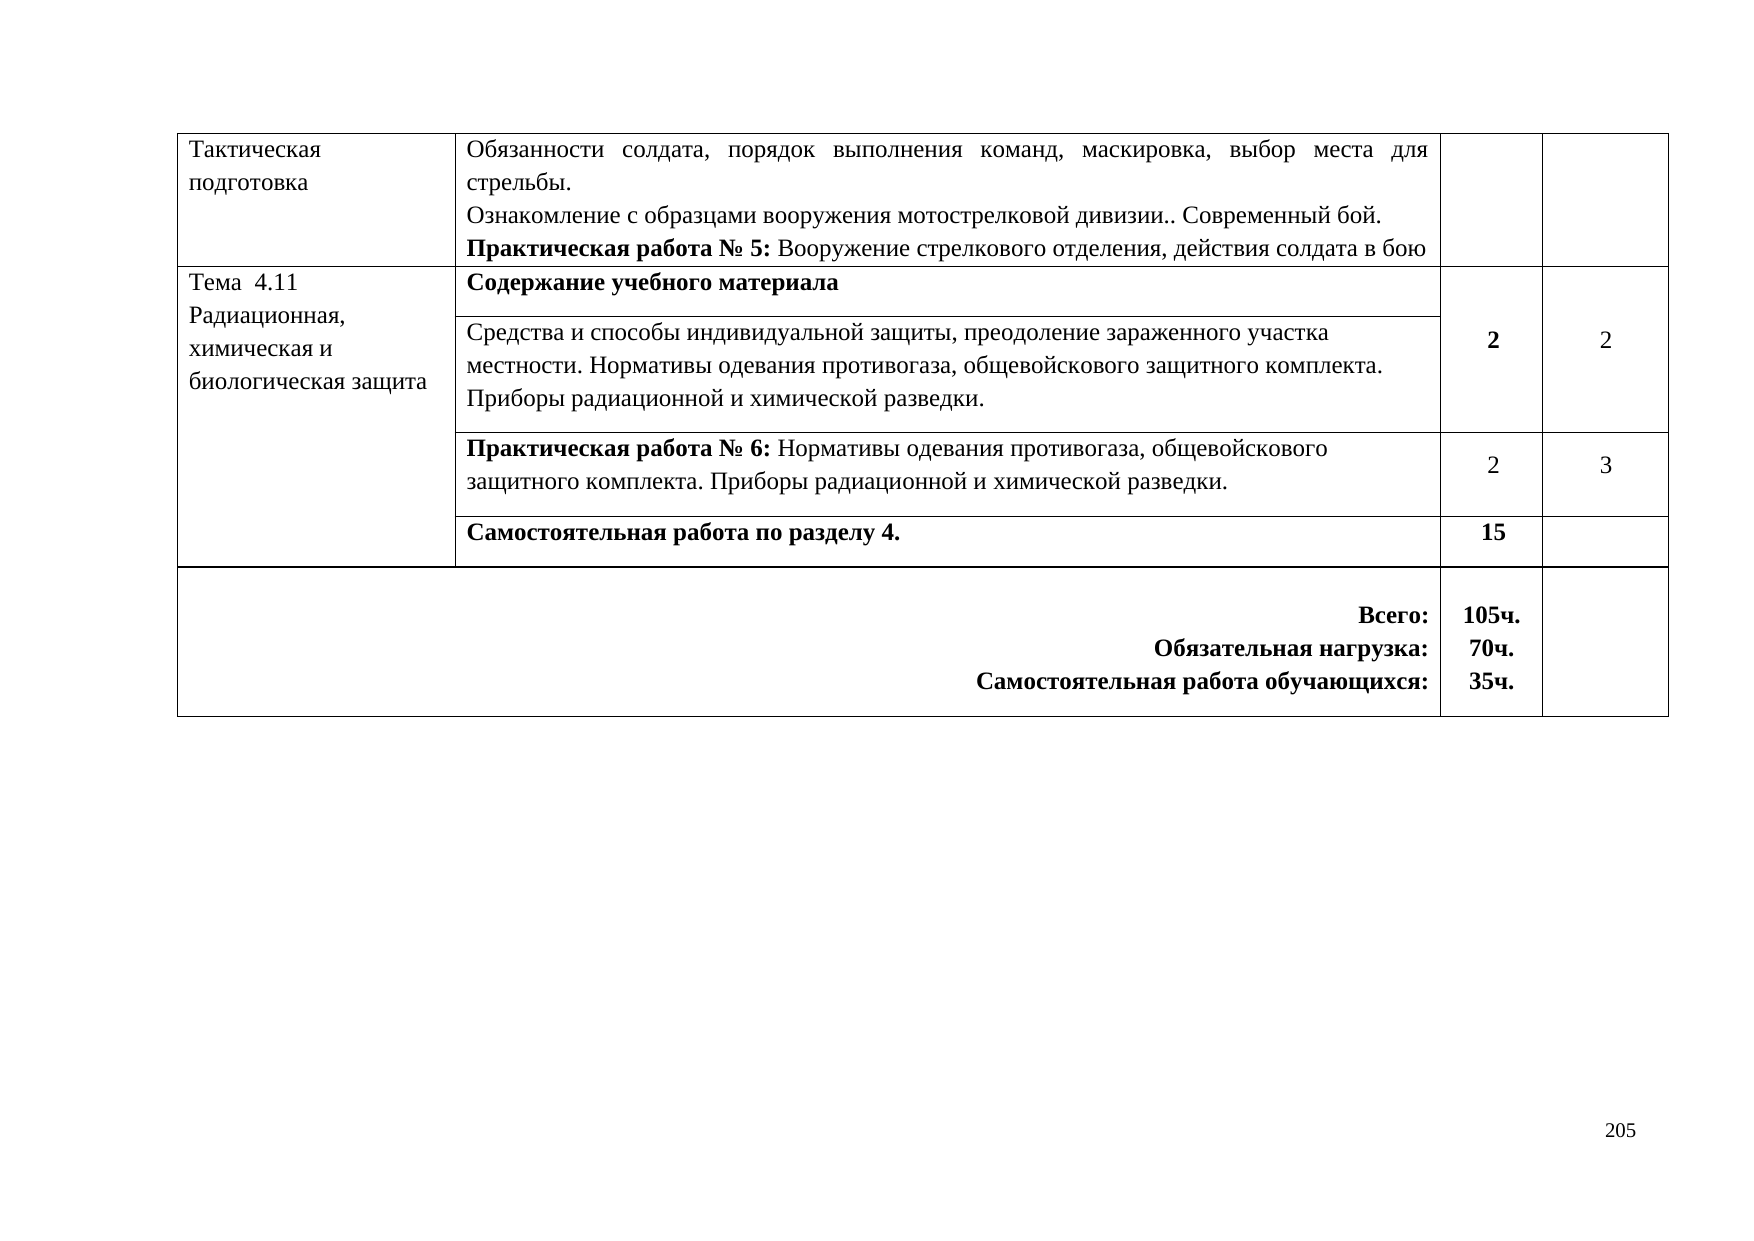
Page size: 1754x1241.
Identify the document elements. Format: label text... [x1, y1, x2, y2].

table_cell 2 [1441, 267, 1542, 432]
table_cell 3 [1543, 433, 1668, 516]
table_cell Содержание учебного материала [456, 267, 1440, 316]
table_cell Всего: Обязательная нагрузка: Самостоятельная работа обучающихся: [178, 568, 1440, 716]
table_cell Обязанности солдата, порядок выполнения команд, маскировка, выбор места для стрельбы. Ознакомление с образцами вооружения мотострелковой дивизии.. Современный бой. Практическая работа № 5: Вооружение стрелкового отделения, действия солдата в бою [456, 134, 1440, 266]
table_cell 2 [1543, 134, 1668, 266]
table_cell 2 [1441, 134, 1542, 266]
table_cell 2 [1441, 433, 1542, 516]
table_cell 105ч. 70ч. 35ч. [1441, 568, 1542, 716]
table_cell [1543, 517, 1668, 566]
table_cell Средства и способы индивидуальной защиты, преодоление зараженного участка местности. Нормативы одевания противогаза, общевойскового защитного комплекта. Приборы радиационной и химической разведки. [456, 317, 1440, 432]
table_cell [1543, 568, 1668, 716]
table_cell 2 [1543, 267, 1668, 432]
table_cell Практическая работа № 6: Нормативы одевания противогаза, общевойскового защитного комплекта. Приборы радиационной и химической разведки. [456, 433, 1440, 516]
table_cell Тема 4.11 Радиационная, химическая и биологическая защита [178, 267, 455, 566]
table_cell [178, 134, 455, 266]
table_cell 15 [1441, 517, 1542, 566]
table_cell Самостоятельная работа по разделу 4. [456, 517, 1440, 566]
